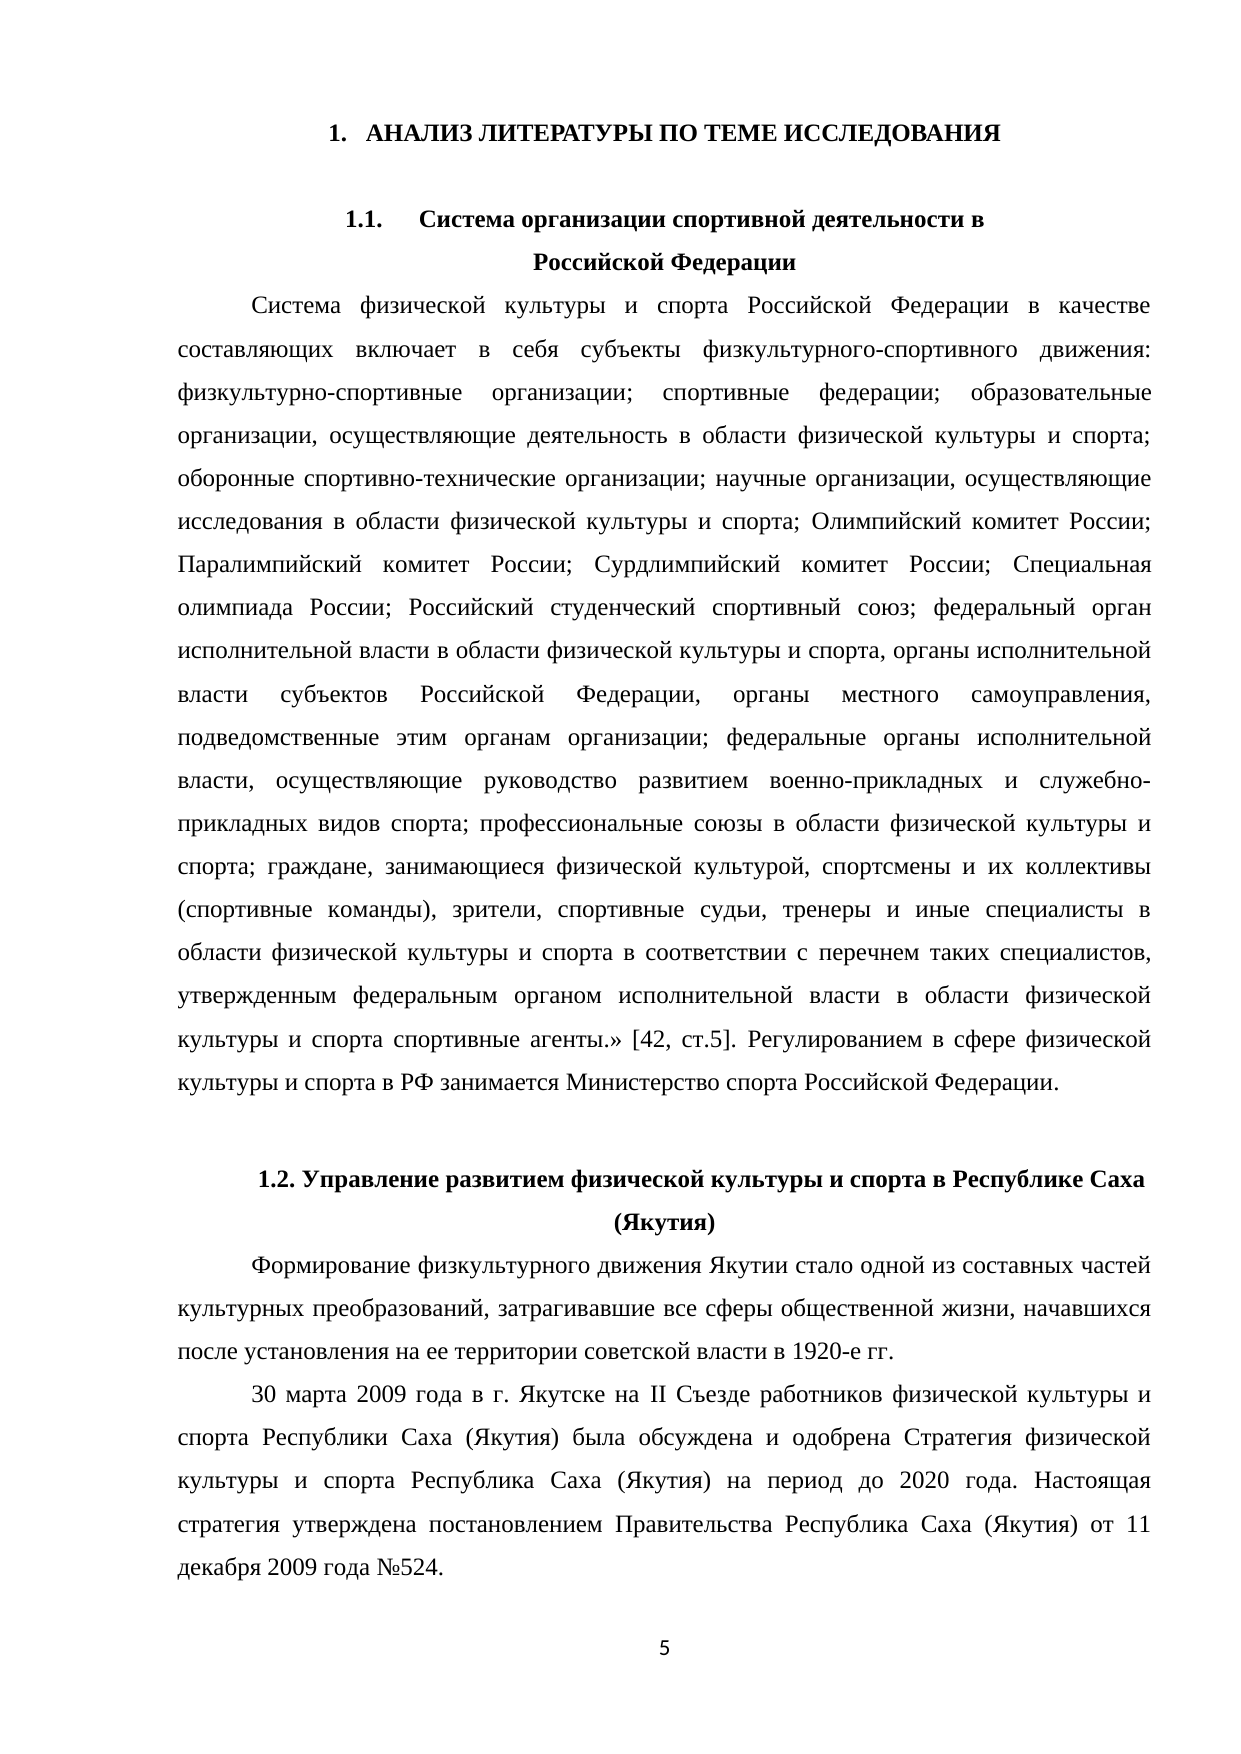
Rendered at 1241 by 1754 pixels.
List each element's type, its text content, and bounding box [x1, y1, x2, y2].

text Российской Федерации [177, 247, 1152, 276]
text Система физической культуры и спорта Российской Федерации в качестве составляющих включает в себя субъекты физкультурного-спортивного движения: физкультурно-спортивные организации; спортивные федерации; образовательные организации, осуществляющие деятельность в области физической культуры и спорта; оборонные спортивно-технические организации; научные организации, осуществляющие исследования в области физической культуры и спорта; Олимпийский комитет России; Паралимпийский комитет России; Сурдлимпийский комитет России; Специальная олимпиада России; Российский студенческий спортивный союз; федеральный орган исполнительной власти в области физической культуры и спорта, органы исполнительной власти субъектов Российской Федерации, органы местного самоуправления, подведомственные этим органам организации; федеральные органы исполнительной власти, осуществляющие руководство развитием военно-прикладных и служебно-прикладных видов спорта; профессиональные союзы в области физической культуры и спорта; граждане, занимающиеся физической культурой, спортсмены и их коллективы (спортивные команды), зрители, спортивные судьи, тренеры и иные специалисты в области физической культуры и спорта в соответствии с перечнем таких специалистов, утвержденным федеральным органом исполнительной власти в области физической культуры и спорта спортивные агенты.» [42, ст.5]. Регулированием в сфере физической культуры и спорта в РФ занимается Министерство спорта Российской Федерации. [177, 291, 1152, 1096]
list Система организации спортивной деятельности в [177, 204, 1152, 233]
subtitle АНАЛИЗ ЛИТЕРАТУРЫ ПО ТЕМЕ ИССЛЕДОВАНИЯ [177, 118, 1152, 147]
text 1.2. Управление развитием физической культуры и спорта в Республике Саха (Якутия) [177, 1164, 1152, 1236]
text Формирование физкультурного движения Якутии стало одной из составных частей культурных преобразований, затрагивавшие все сферы общественной жизни, начавшихся после установления на ее территории советской власти в 1920-е гг. [177, 1250, 1152, 1365]
text 30 марта 2009 года в г. Якутске на II Съезде работников физической культуры и спорта Республики Саха (Якутия) была обсуждена и одобрена Стратегия физической культуры и спорта Республика Саха (Якутия) на период до 2020 года. Настоящая стратегия утверждена постановлением Правительства Республика Саха (Якутия) от 11 декабря 2009 года №524. [177, 1379, 1152, 1581]
